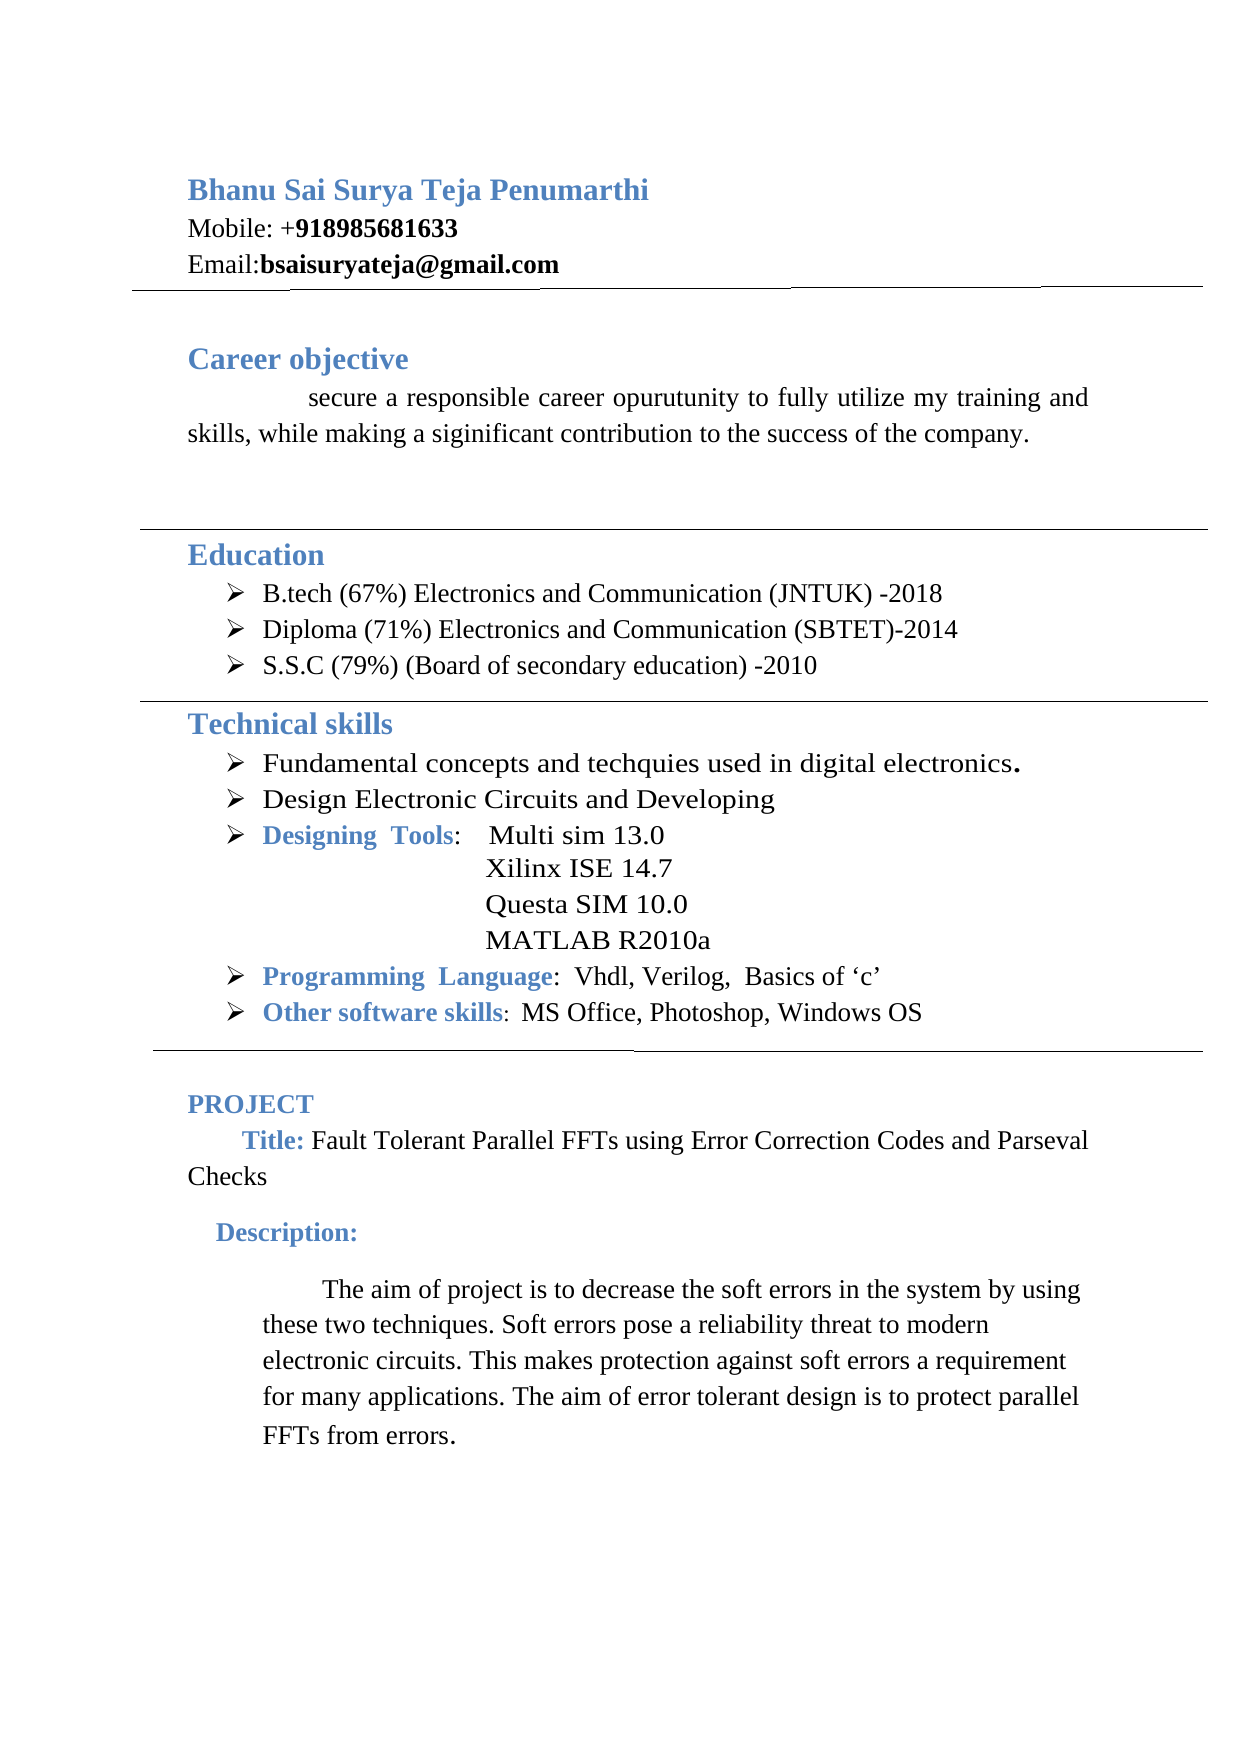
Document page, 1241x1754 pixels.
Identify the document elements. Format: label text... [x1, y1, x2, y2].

subtitle Career objective [187, 340, 1090, 376]
list Fundamental concepts and techquies used in digital electronics. [225, 747, 1090, 778]
text Description: [216, 1216, 1090, 1247]
subtitle PROJECT [187, 1088, 1090, 1119]
list Programming Language: Vhdl, Verilog, Basics of ‘c’ [225, 960, 1090, 991]
text Mobile: +918985681633 [187, 212, 1090, 243]
text Email:bsaisuryateja@gmail.com [187, 248, 1090, 279]
list MATLAB R2010a [262, 924, 1090, 955]
list Questa SIM 10.0 [262, 888, 1090, 919]
list The aim of project is to decrease the soft errors in the system by using these two techniques. Soft errors pose a reliability threat to modern electronic circuits. This makes protection against soft errors a requirement for many applications. The aim of error tolerant design is to protect parallel FFTs from errors. [262, 1273, 1090, 1452]
list Designing Tools: Multi sim 13.0 [225, 819, 1090, 850]
list Design Electronic Circuits and Developing [225, 783, 1090, 814]
list Xilinx ISE 14.7 [262, 852, 1090, 884]
list Other software skills: MS Office, Photoshop, Windows OS [225, 996, 1090, 1027]
text secure a responsible career opurutunity to fully utilize my training and skills, while making a siginificant contribution to the success of the company. [187, 381, 1090, 448]
list Diploma (71%) Electronics and Communication (SBTET)-2014 [225, 613, 1090, 644]
subtitle Bhanu Sai Surya Teja Penumarthi [187, 171, 1090, 207]
text Title: Fault Tolerant Parallel FFTs using Error Correction Codes and Parseval Checks [187, 1124, 1090, 1191]
subtitle Education [187, 536, 1090, 572]
subtitle Technical skills [187, 706, 1090, 742]
list B.tech (67%) Electronics and Communication (JNTUK) -2018 [225, 577, 1090, 608]
list S.S.C (79%) (Board of secondary education) -2010 [225, 649, 1090, 680]
